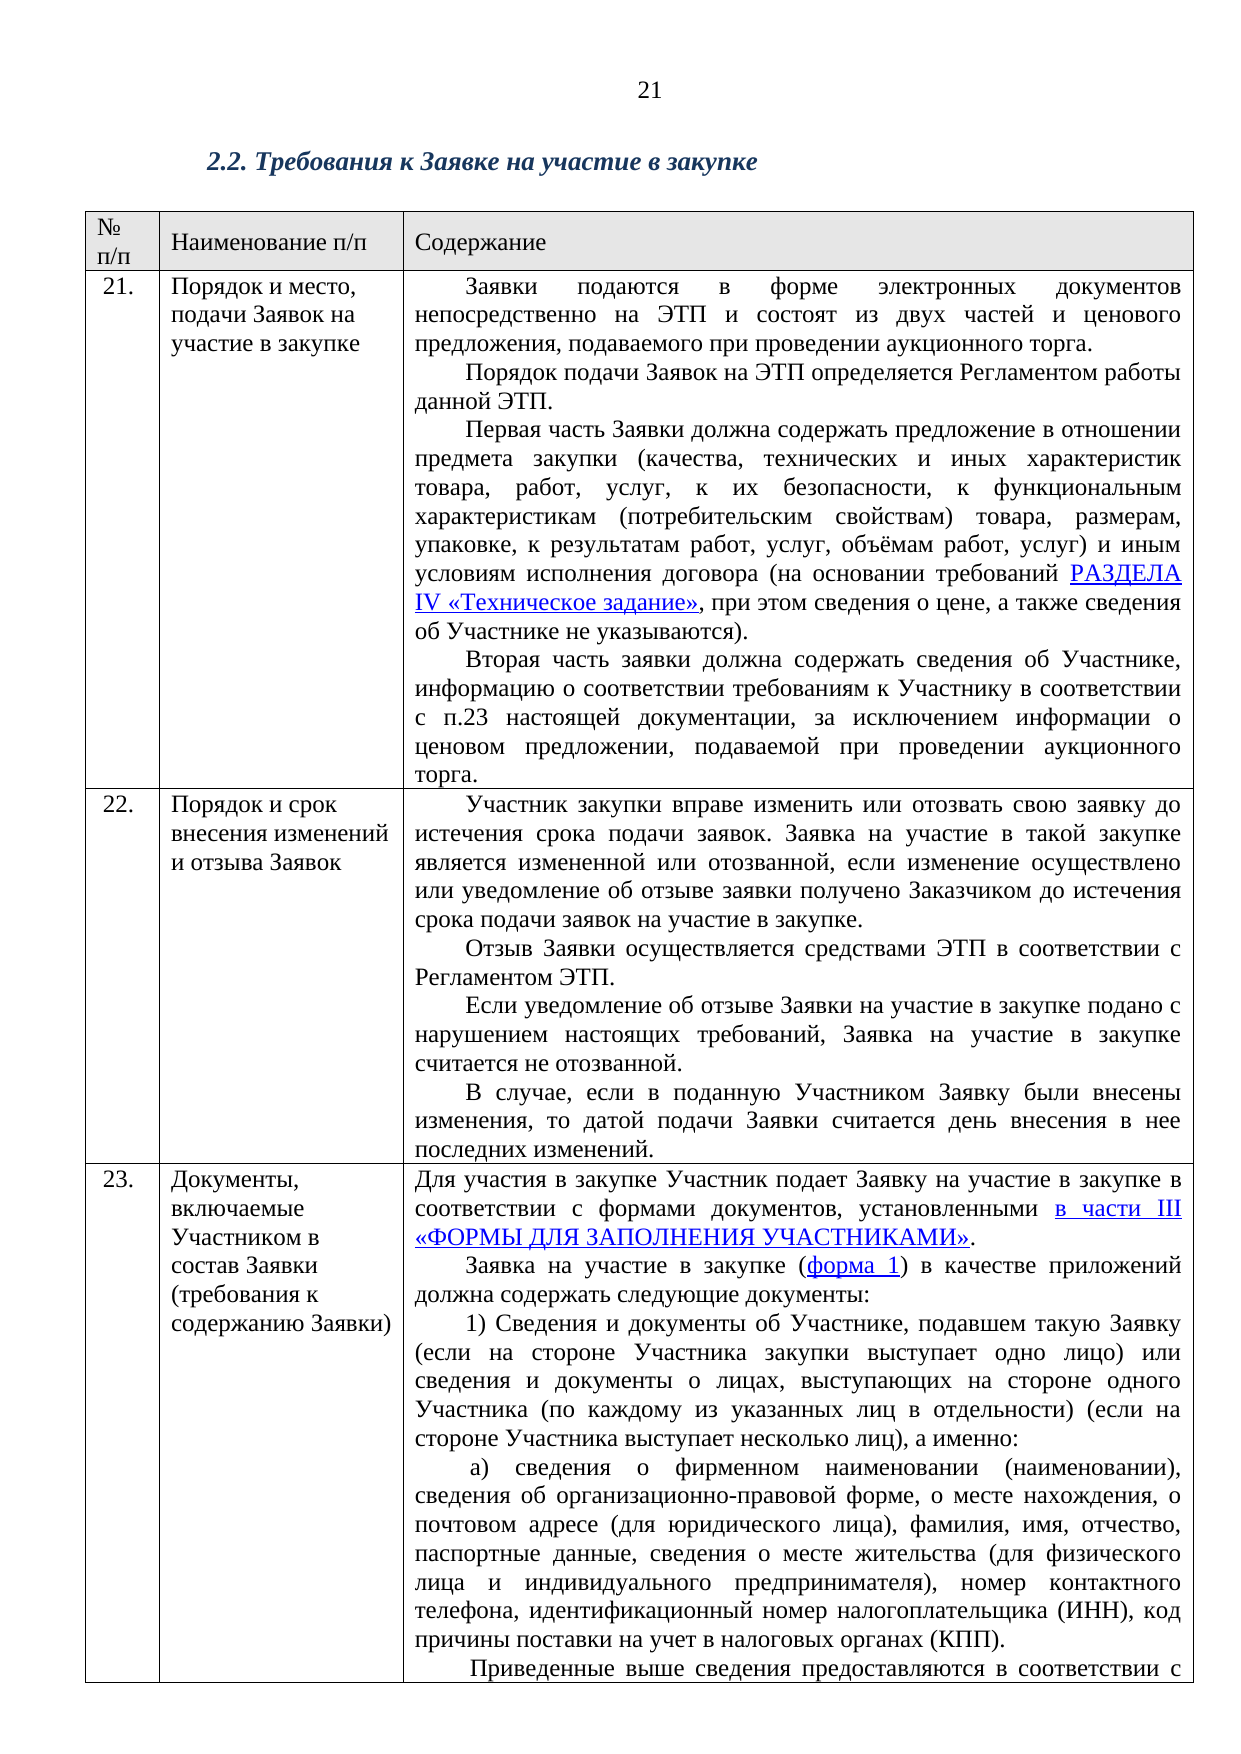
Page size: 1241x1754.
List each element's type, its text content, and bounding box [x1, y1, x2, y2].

table_cell Порядок и место, подачи Заявок на участие в закупке [160, 271, 403, 788]
table_header Содержание [404, 212, 1193, 270]
table_cell [86, 1164, 159, 1682]
table_cell Порядок и срок внесения изменений и отзыва Заявок [160, 789, 403, 1163]
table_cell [160, 1164, 403, 1682]
table_cell Участник закупки вправе изменить или отозвать свою заявку до истечения срока подачи заявок. Заявка на участие в такой закупке является измененной или отозванной, если изменение осуществлено или уведомление об отзыве заявки получено Заказчиком до истечения срока подачи заявок на участие в закупке. Отзыв Заявки осуществляется средствами ЭТП в соответствии с Регламентом ЭТП. Если уведомление об отзыве Заявки на участие в закупке подано с нарушением настоящих требований, Заявка на участие в закупке считается не отозванной. В случае, если в поданную Участником Заявку были внесены изменения, то датой подачи Заявки считается день внесения в нее последних изменений. [404, 789, 1193, 1163]
text 2.2. Требования к Заявке на участие в закупке [207, 145, 1181, 176]
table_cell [404, 1164, 1193, 1682]
table_cell [86, 789, 159, 1163]
table_header № п/п [86, 212, 159, 270]
table_cell [86, 271, 159, 788]
table_header Наименование п/п [160, 212, 403, 270]
table_cell Заявки подаются в форме электронных документов непосредственно на ЭТП и состоят из двух частей и ценового предложения, подаваемого при проведении аукционного торга. Порядок подачи Заявок на ЭТП определяется Регламентом работы данной ЭТП. Первая часть Заявки должна содержать предложение в отношении предмета закупки (качества, технических и иных характеристик товара, работ, услуг, к их безопасности, к функциональным характеристикам (потребительским свойствам) товара, размерам, упаковке, к результатам работ, услуг, объёмам работ, услуг) и иным условиям исполнения договора (на основании требований РАЗДЕЛА IV «Техническое задание», при этом сведения о цене, а также сведения об Участнике не указываются). Вторая часть заявки должна содержать сведения об Участнике, информацию о соответствии требованиям к Участнику в соответствии с п.23 настоящей документации, за исключением информации о ценовом предложении, подаваемой при проведении аукционного торга. [404, 271, 1193, 788]
